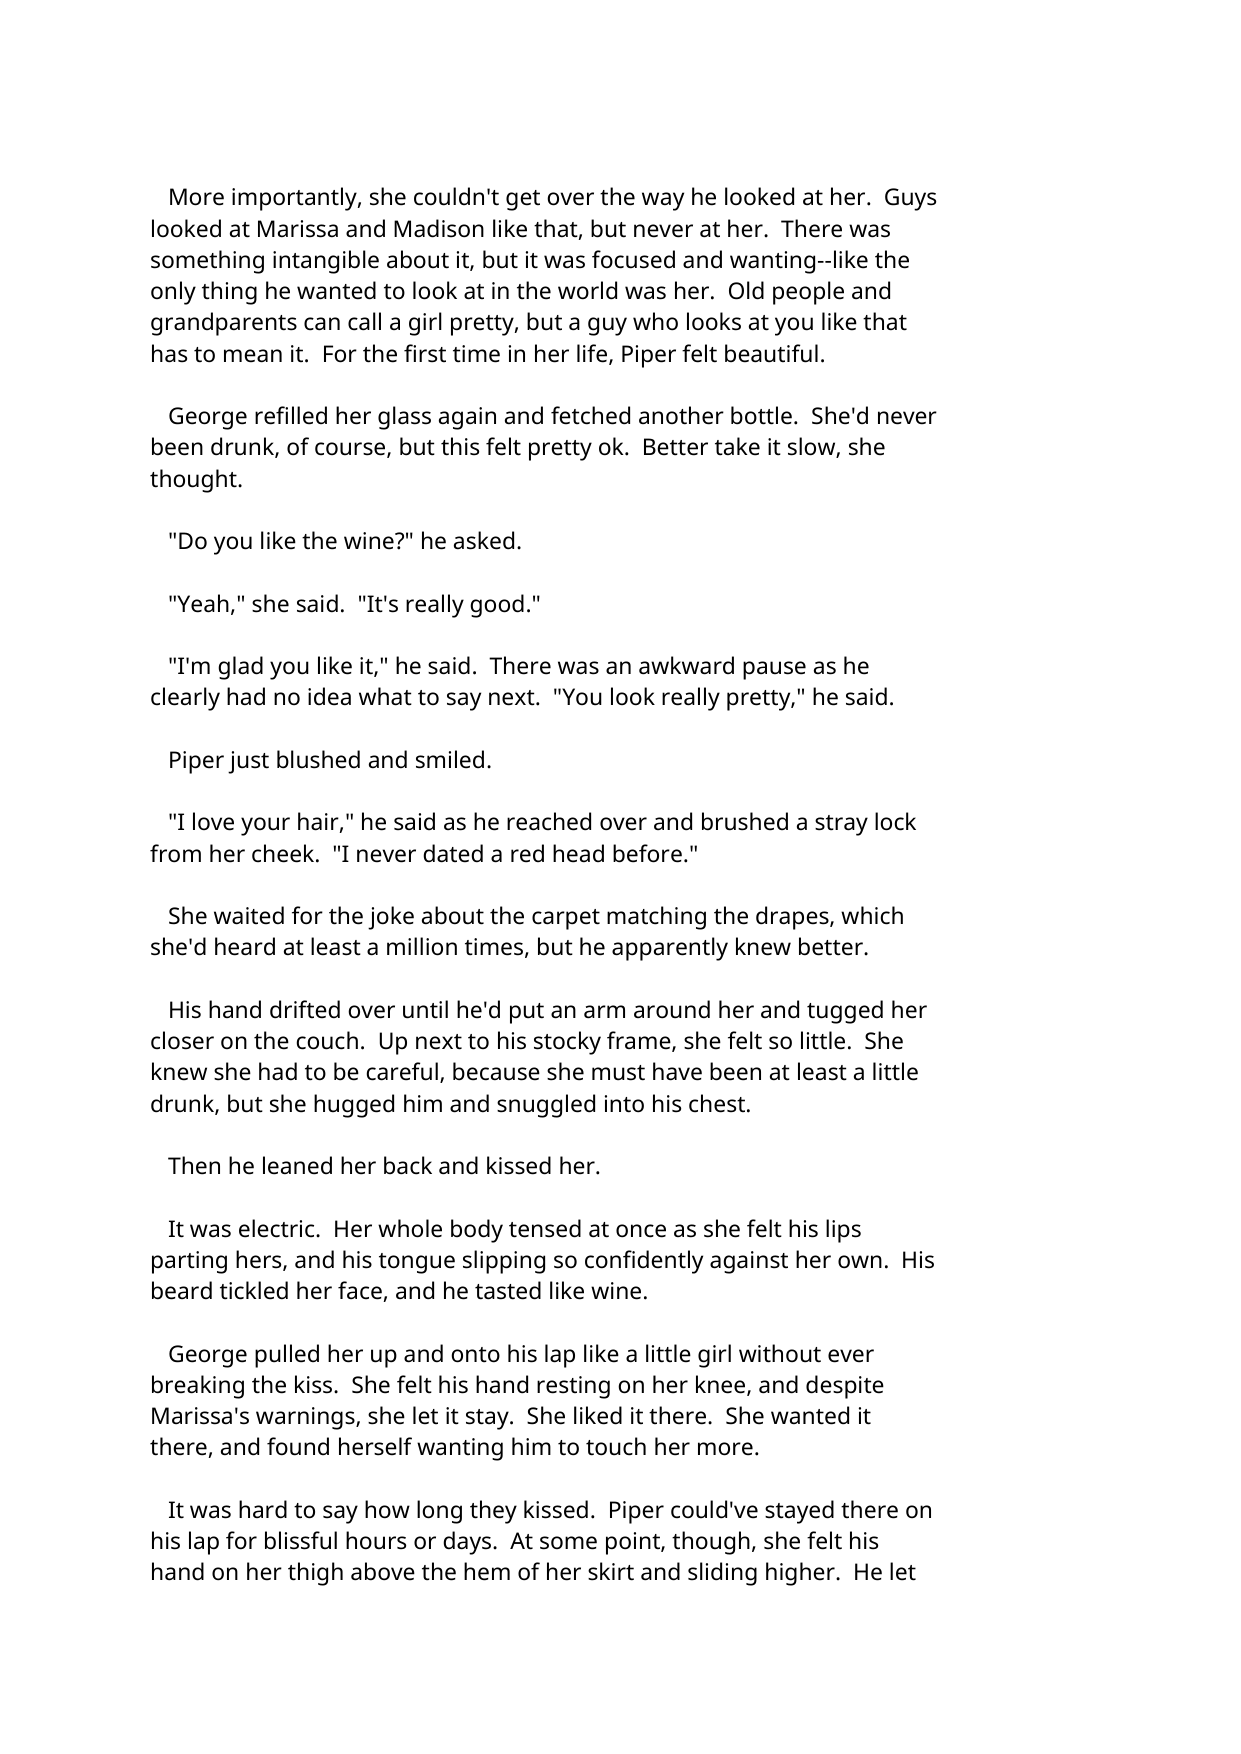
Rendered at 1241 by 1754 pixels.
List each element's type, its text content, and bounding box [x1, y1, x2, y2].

text "I'm glad you like it," he said. There was an awkward pause as he [150, 650, 1090, 681]
text It was hard to say how long they kissed. Piper could've stayed there on [150, 1494, 1090, 1525]
text only thing he wanted to look at in the world was her. Old people and [150, 275, 1090, 306]
text parting hers, and his tongue slipping so confidently against her own. His [150, 1244, 1090, 1275]
text closer on the couch. Up next to his stocky frame, she felt so little. She [150, 1025, 1090, 1056]
text she'd heard at least a million times, but he apparently knew better. [150, 931, 1090, 962]
text More importantly, she couldn't get over the way he looked at her. Guys [150, 181, 1090, 212]
text His hand drifted over until he'd put an arm around her and tugged her [150, 994, 1090, 1025]
text Piper just blushed and smiled. [150, 744, 1090, 775]
text She waited for the joke about the carpet matching the drapes, which [150, 900, 1090, 931]
text looked at Marissa and Madison like that, but never at her. There was [150, 212, 1090, 244]
text George pulled her up and onto his lap like a little girl without ever [150, 1337, 1090, 1369]
text knew she had to be careful, because she must have been at least a little [150, 1056, 1090, 1087]
text Then he leaned her back and kissed her. [150, 1150, 1090, 1181]
text from her cheek. "I never dated a red head before." [150, 837, 1090, 869]
text his lap for blissful hours or days. At some point, though, she felt his [150, 1525, 1090, 1556]
text beard tickled her face, and he tasted like wine. [150, 1275, 1090, 1306]
text It was electric. Her whole body tensed at once as she felt his lips [150, 1212, 1090, 1244]
text clearly had no idea what to say next. "You look really pretty," he said. [150, 681, 1090, 712]
text been drunk, of course, but this felt pretty ok. Better take it slow, she [150, 431, 1090, 462]
text hand on her thigh above the hem of her skirt and sliding higher. He let [150, 1556, 1090, 1587]
text thought. [150, 462, 1090, 494]
text George refilled her glass again and fetched another bottle. She'd never [150, 400, 1090, 431]
text has to mean it. For the first time in her life, Piper felt beautiful. [150, 337, 1090, 369]
text grandparents can call a girl pretty, but a guy who looks at you like that [150, 306, 1090, 337]
text Marissa's warnings, she let it stay. She liked it there. She wanted it [150, 1400, 1090, 1431]
text something intangible about it, but it was focused and wanting--like the [150, 244, 1090, 275]
text there, and found herself wanting him to touch her more. [150, 1431, 1090, 1462]
text drunk, but she hugged him and snuggled into his chest. [150, 1087, 1090, 1119]
text "Do you like the wine?" he asked. [150, 525, 1090, 556]
text "I love your hair," he said as he reached over and brushed a stray lock [150, 806, 1090, 837]
text breaking the kiss. She felt his hand resting on her knee, and despite [150, 1369, 1090, 1400]
text "Yeah," she said. "It's really good." [150, 587, 1090, 619]
